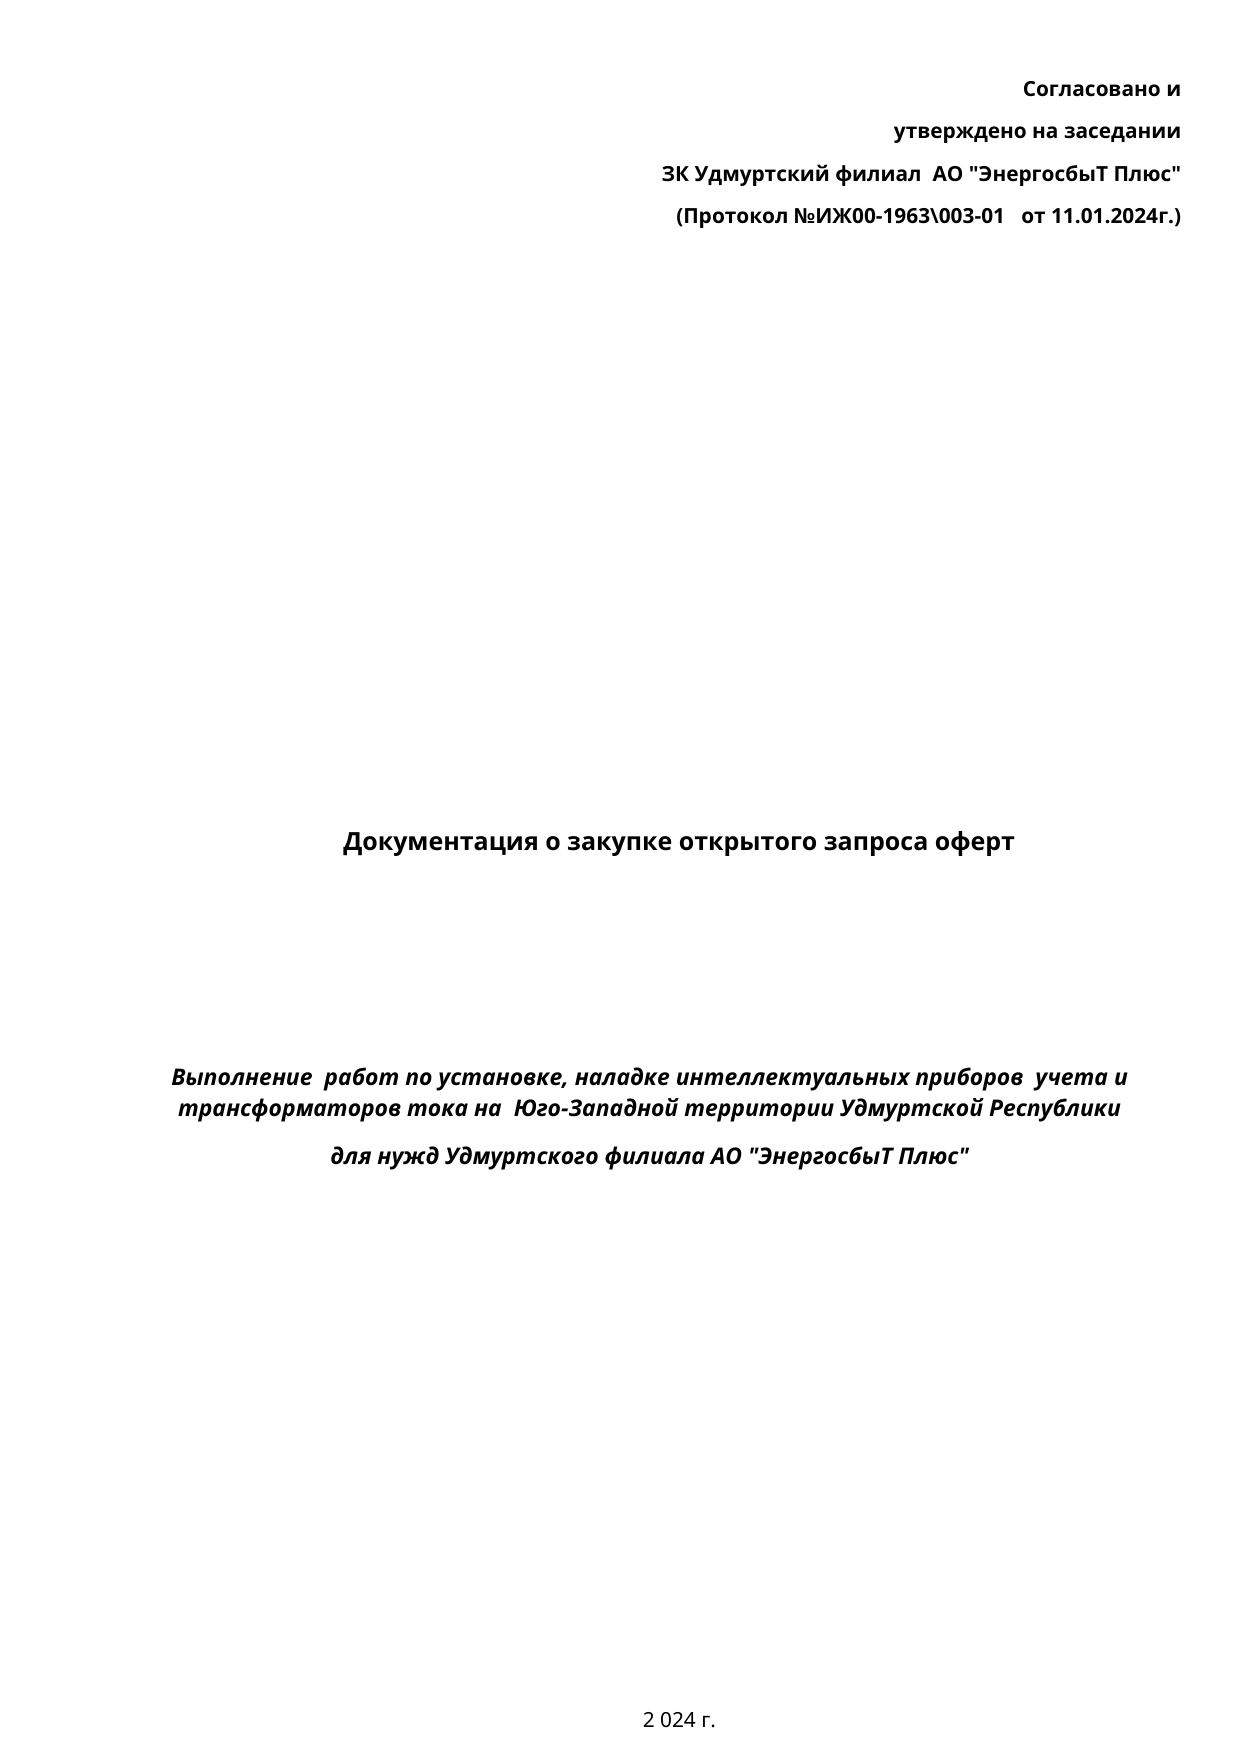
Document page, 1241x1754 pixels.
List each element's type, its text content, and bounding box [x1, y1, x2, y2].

text для нужд Удмуртского филиала АО "ЭнергосбыТ Плюс" [118, 1140, 1181, 1171]
text утверждено на заседании [474, 116, 1181, 145]
text 2 024 г. [118, 1705, 1181, 1733]
text (Протокол №ИЖ00-1963\003-01 от 11.01.2024г.) [474, 202, 1181, 230]
text ЗК Удмуртский филиал АО "ЭнергосбыТ Плюс" [474, 159, 1181, 187]
text Документация о закупке открытого запроса оферт [118, 823, 1181, 857]
text Согласовано и [474, 74, 1181, 102]
text Выполнение работ по установке, наладке интеллектуальных приборов учета и трансформаторов тока на Юго-Западной территории Удмуртской Республики [118, 1061, 1181, 1123]
